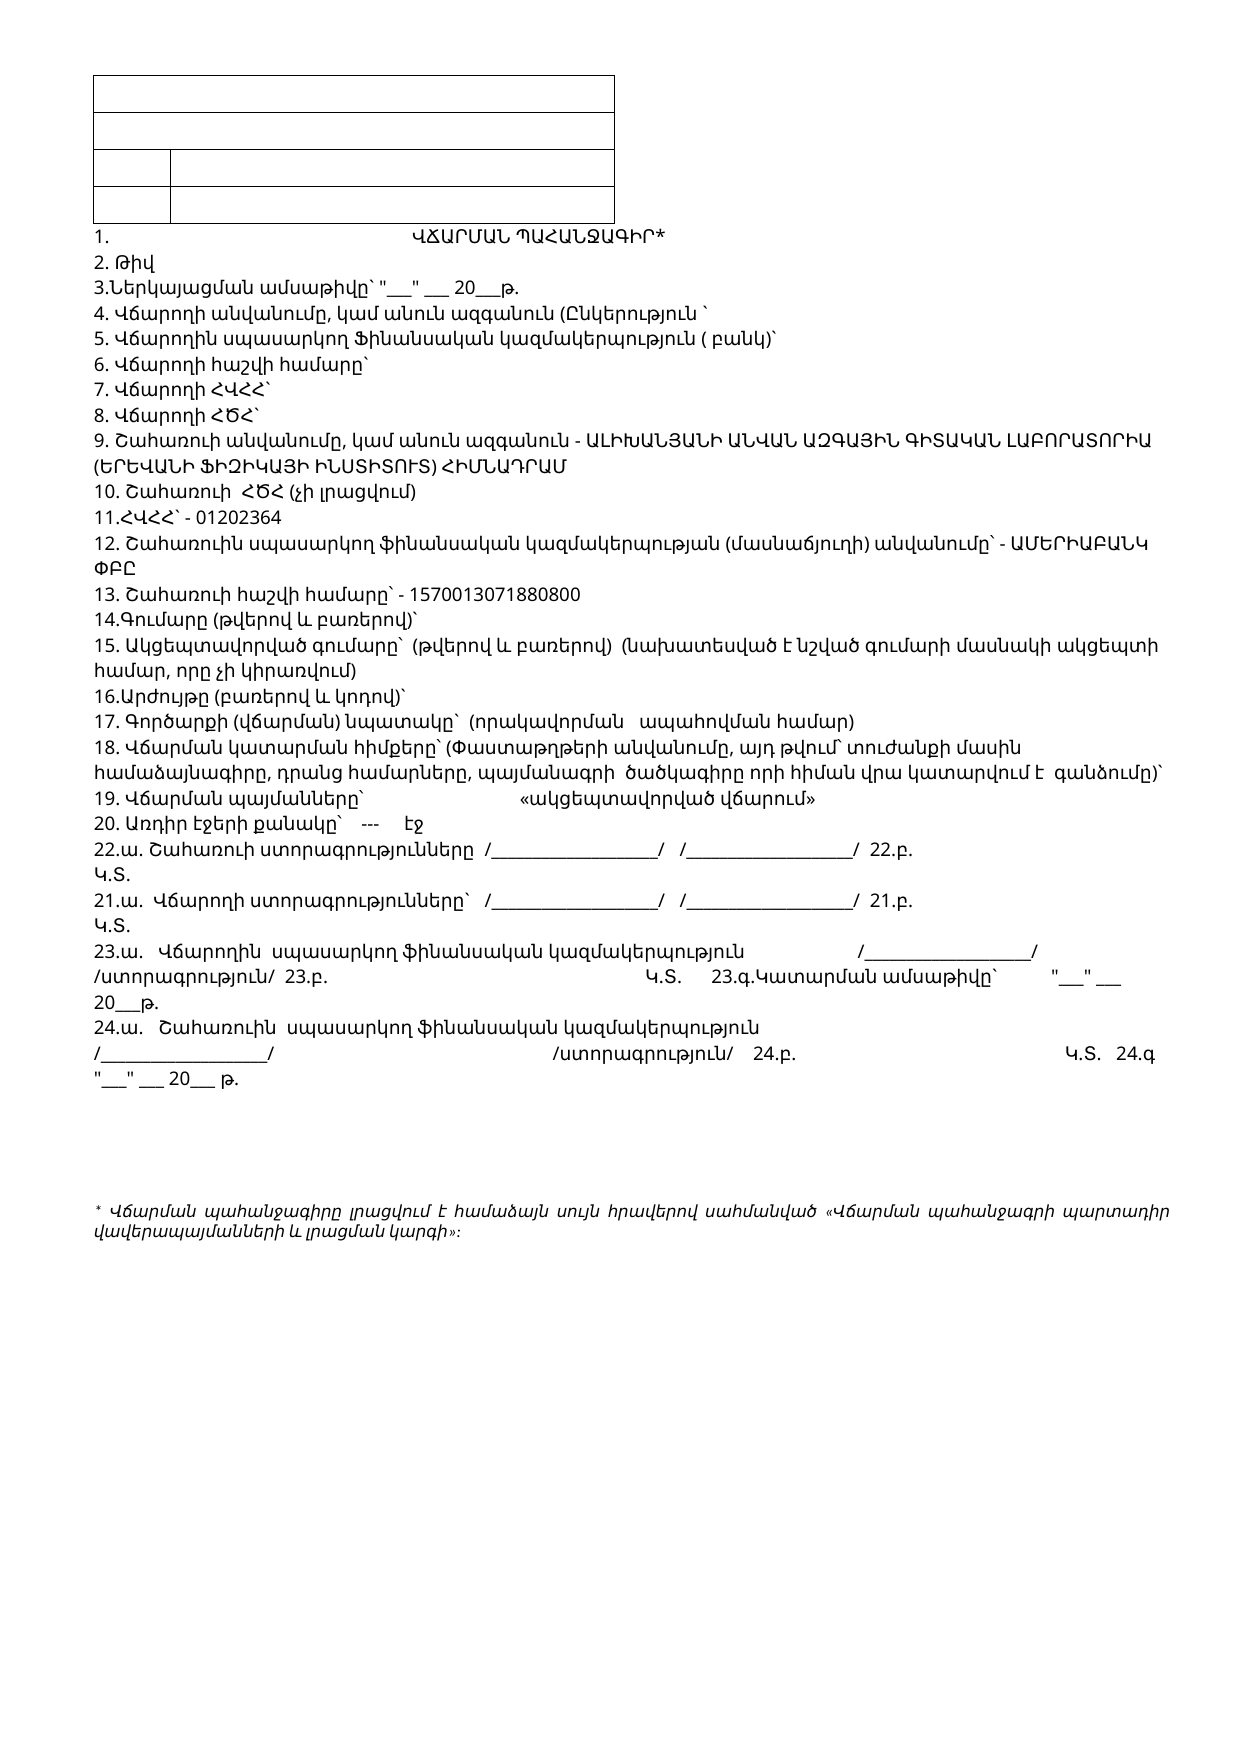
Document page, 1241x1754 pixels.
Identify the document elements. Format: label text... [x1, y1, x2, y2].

text * Վճարման պահանջագիրը լրացվում է համաձայն սույն հրավերով սահմանված «Վճարման պահանջագրի պարտադիր վավերապայմանների և լրացման կարգի»: [94, 1201, 1171, 1242]
